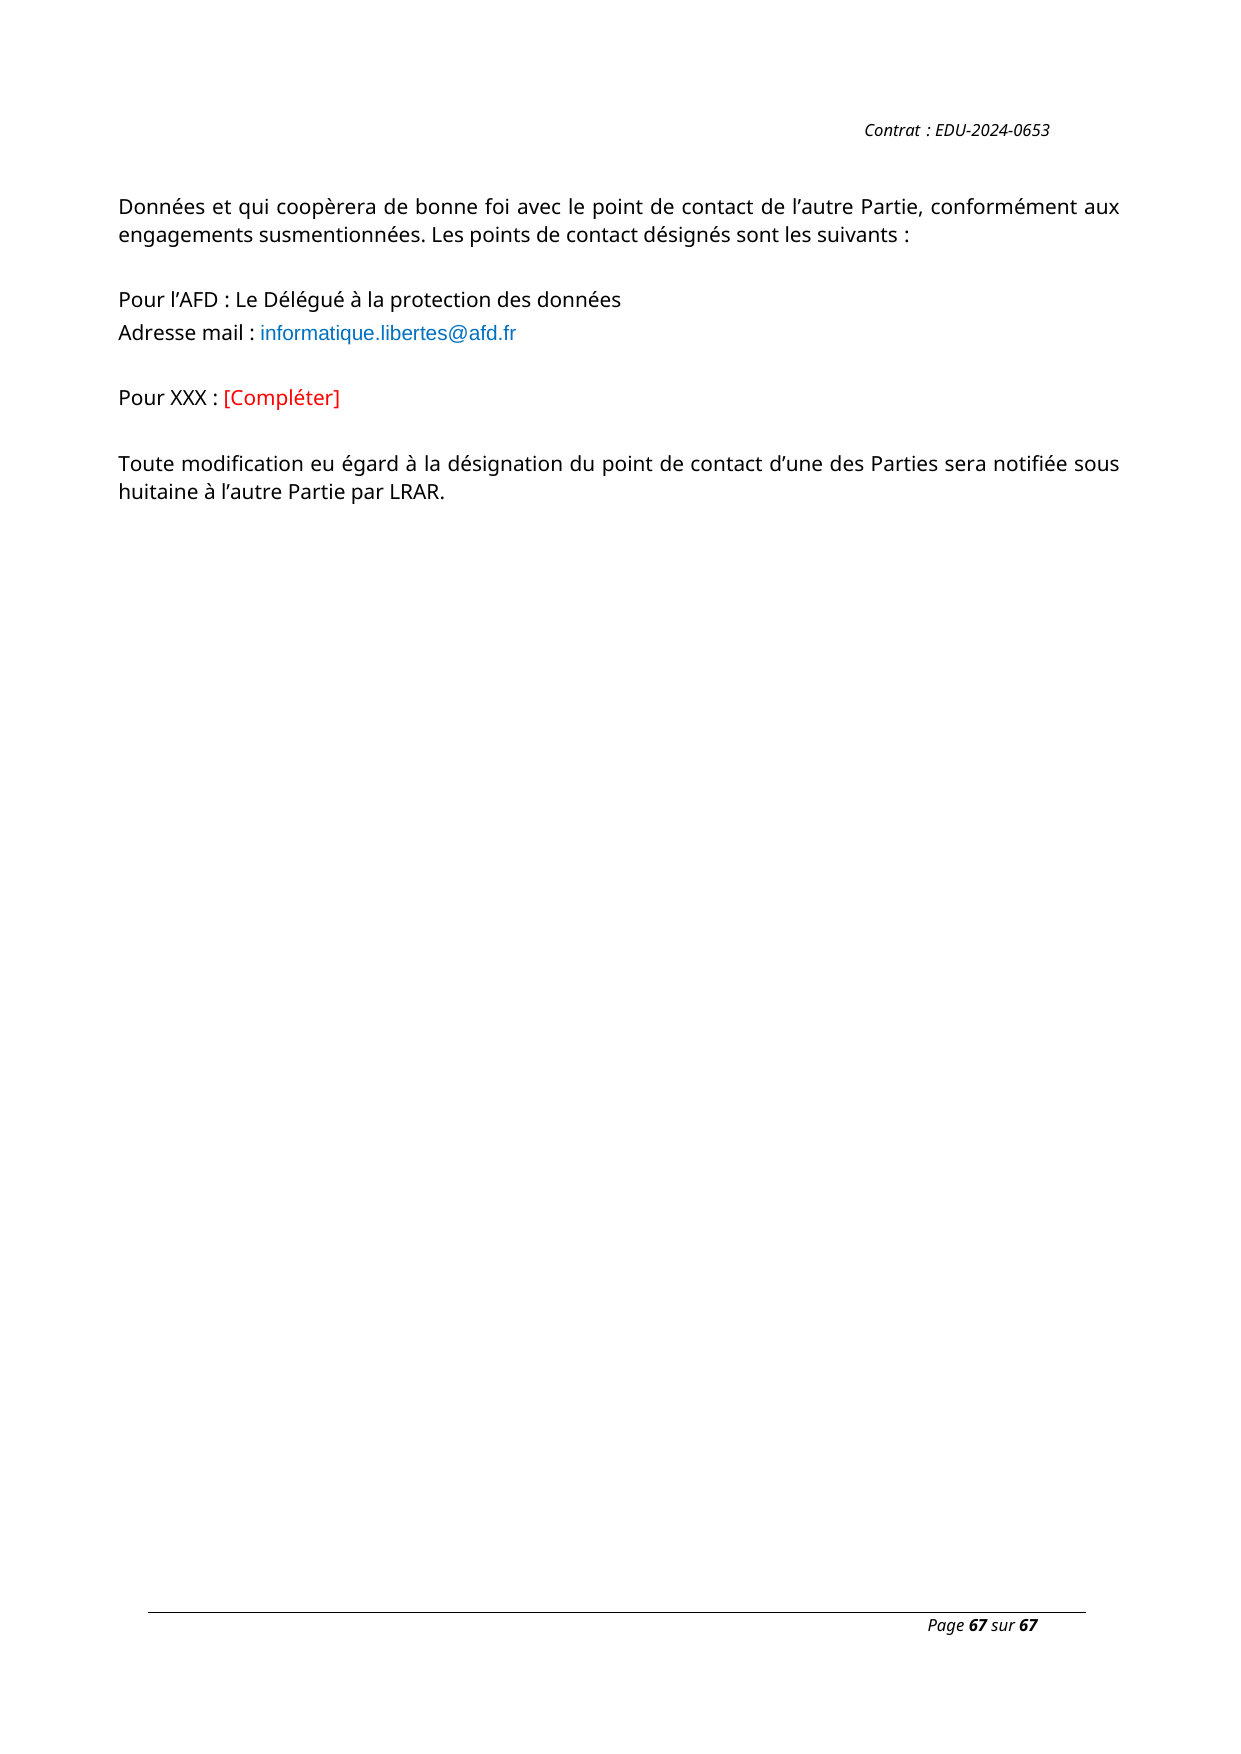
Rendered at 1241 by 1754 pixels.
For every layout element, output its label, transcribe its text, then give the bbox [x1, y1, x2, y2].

text Pour l’AFD : Le Délégué à la protection des données [118, 286, 1122, 314]
text Adresse mail : informatique.libertes@afd.fr [118, 318, 1122, 347]
text Pour XXX : [Compléter] [118, 383, 1122, 412]
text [118, 192, 1122, 249]
text Toute modification eu égard à la désignation du point de contact d’une des Parties sera notifiée sous huitaine à l’autre Partie par LRAR. [118, 449, 1122, 506]
